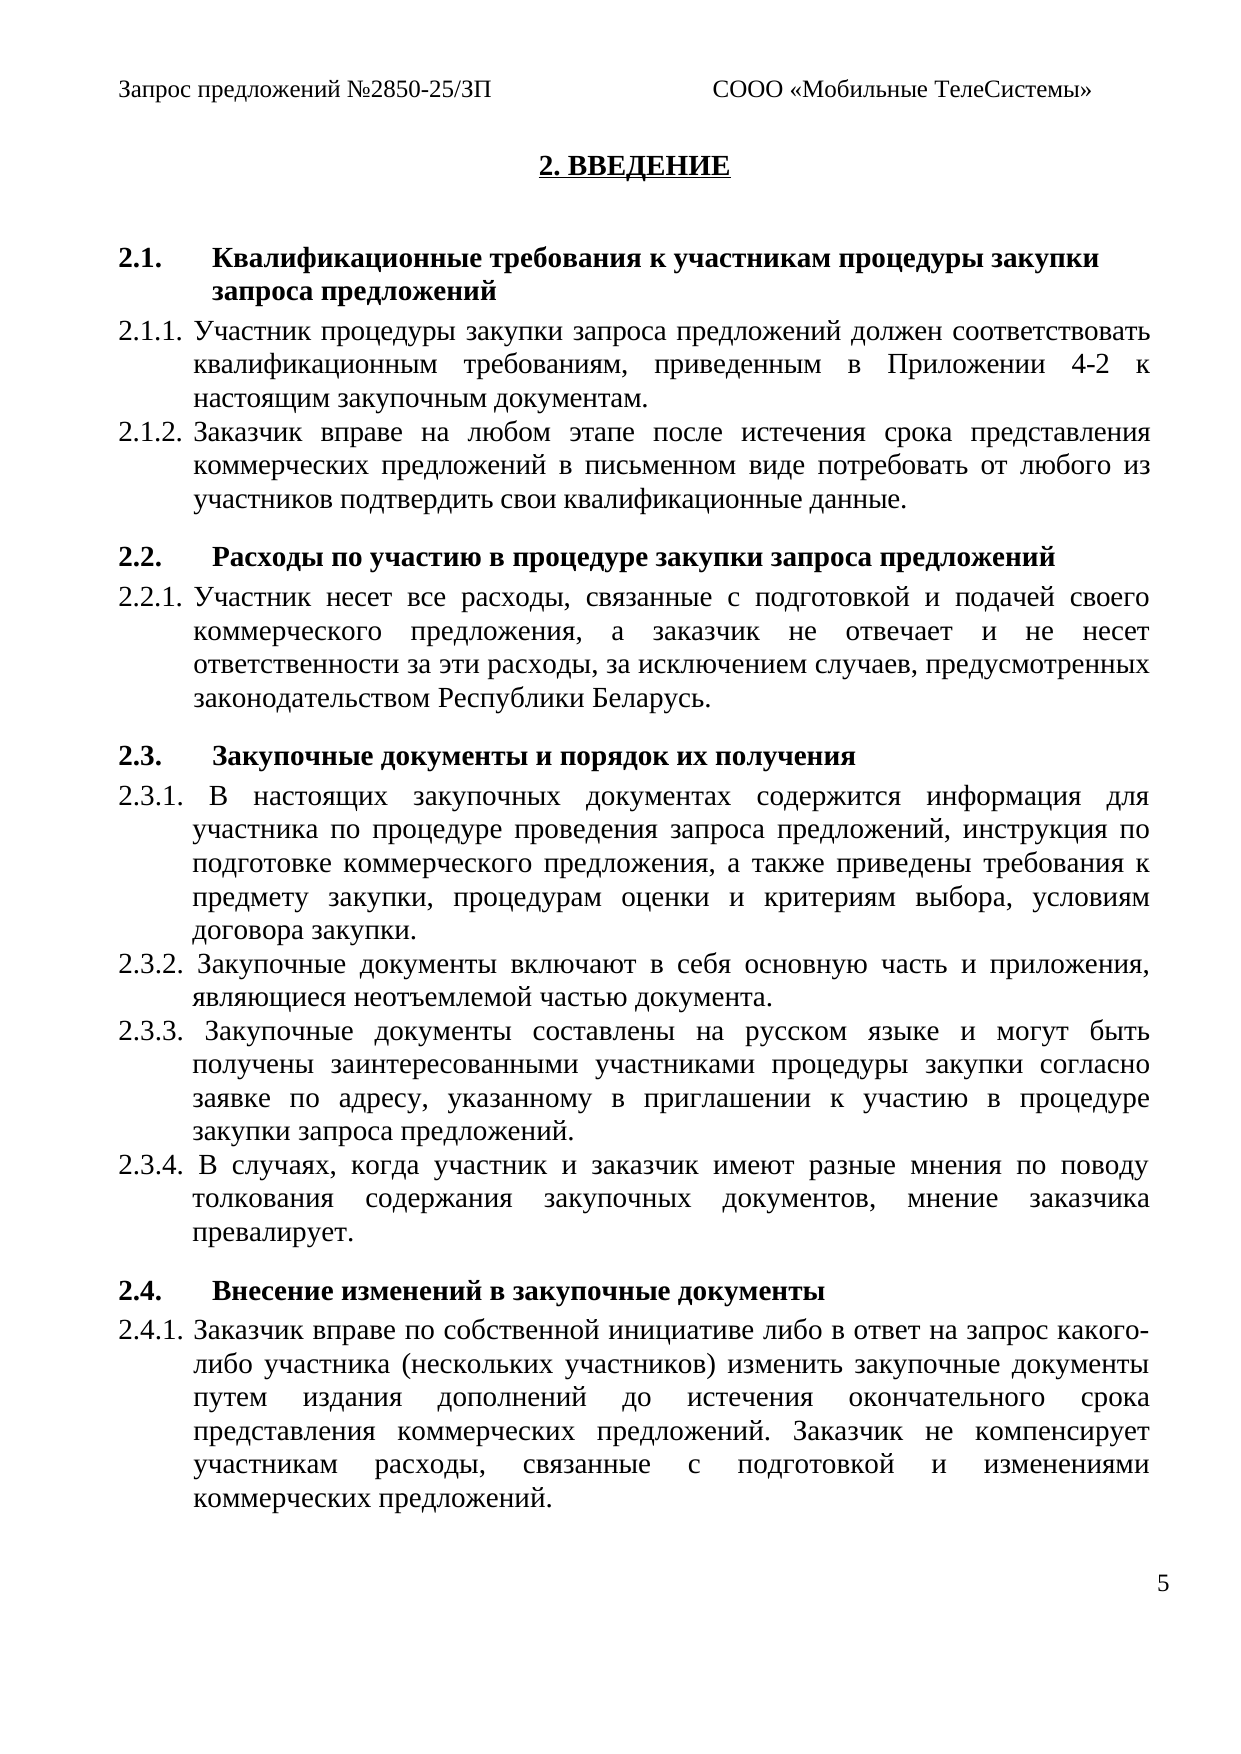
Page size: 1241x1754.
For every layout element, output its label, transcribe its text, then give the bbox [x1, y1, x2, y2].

list Участник несет все расходы, связанные с подготовкой и подачей своего коммерческого предложения, а заказчик не отвечает и не несет ответственности за эти расходы, за исключением случаев, предусмотренных законодательством Республики Беларусь. [118, 579, 1151, 713]
list Участник процедуры закупки запроса предложений должен соответствовать квалификационным требованиям, приведенным в Приложении 4-2 к настоящим закупочным документам. [118, 313, 1151, 414]
list Заказчик вправе на любом этапе после истечения срока представления коммерческих предложений в письменном виде потребовать от любого из участников подтвердить свои квалификационные данные. [118, 414, 1151, 514]
list Внесение изменений в закупочные документы [118, 1273, 1151, 1306]
list Закупочные документы и порядок их получения [118, 738, 1151, 772]
text 2.3.4. В случаях, когда участник и заказчик имеют разные мнения по поводу толкования содержания закупочных документов, мнение заказчика превалирует. [118, 1147, 1151, 1248]
text 2.3.3. Закупочные документы составлены на русском языке и могут быть получены заинтересованными участниками процедуры закупки согласно заявке по адресу, указанному в приглашении к участию в процедуре закупки запроса предложений. [118, 1013, 1151, 1147]
text 2.3.2. Закупочные документы включают в себя основную часть и приложения, являющиеся неотъемлемой частью документа. [118, 946, 1151, 1013]
list Заказчик вправе по собственной инициативе либо в ответ на запрос какого-либо участника (нескольких участников) изменить закупочные документы путем издания дополнений до истечения окончательного срока представления коммерческих предложений. Заказчик не компенсирует участникам расходы, связанные с подготовкой и изменениями коммерческих предложений. [118, 1312, 1151, 1514]
list Расходы по участию в процедуре закупки запроса предложений [118, 539, 1151, 573]
list Квалификационные требования к участникам процедуры закупки запроса предложений [118, 240, 1151, 307]
subtitle 2. ВВЕДЕНИЕ [118, 148, 1151, 181]
text 2.3.1. В настоящих закупочных документах содержится информация для участника по процедуре проведения запроса предложений, инструкция по подготовке коммерческого предложения, а также приведены требования к предмету закупки, процедурам оценки и критериям выбора, условиям договора закупки. [118, 778, 1151, 946]
